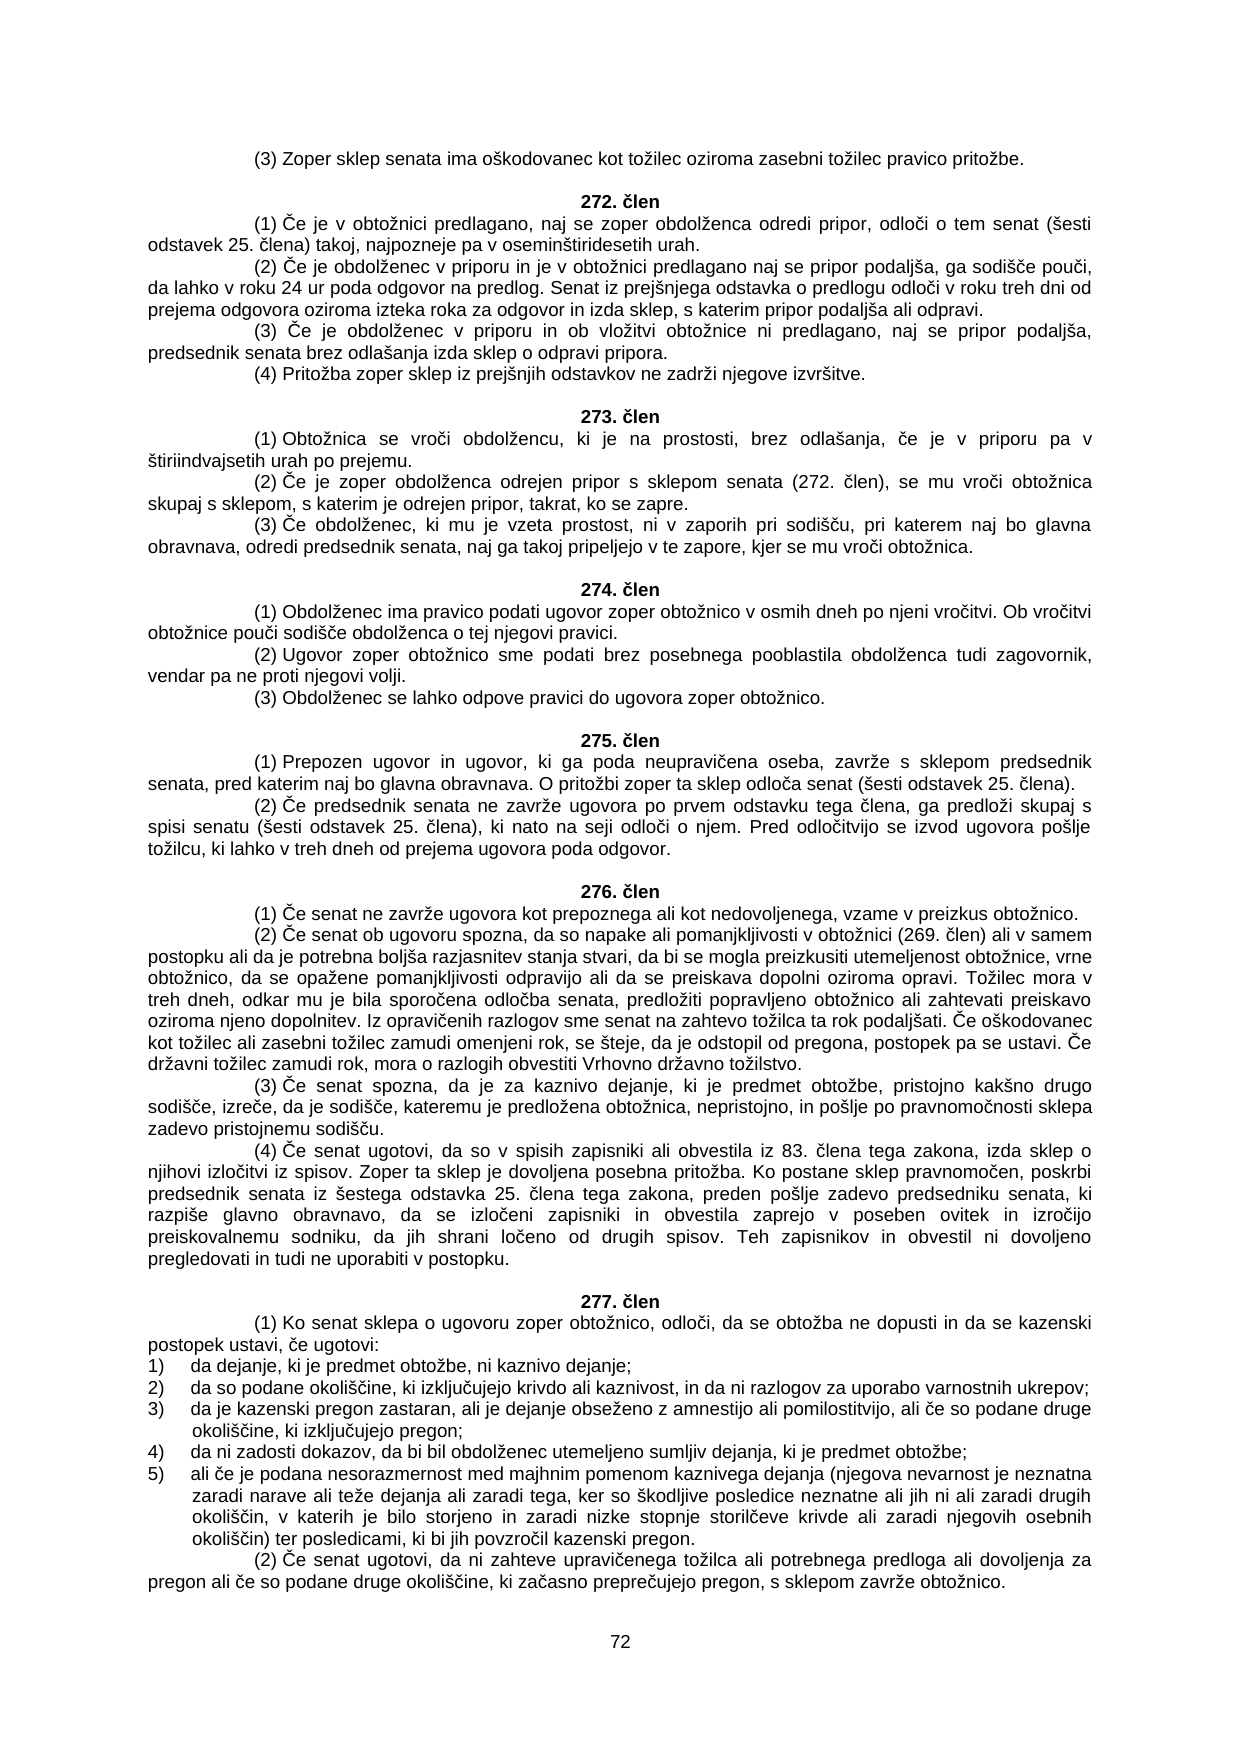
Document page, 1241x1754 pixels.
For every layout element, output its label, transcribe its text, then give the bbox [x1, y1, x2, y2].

text (2) Če senat ob ugovoru spozna, da so napake ali pomanjkljivosti v obtožnici (269. člen) ali v samem postopku ali da je potrebna boljša razjasnitev stanja stvari, da bi se mogla preizkusiti utemeljenost obtožnice, vrne obtožnico, da se opažene pomanjkljivosti odpravijo ali da se preiskava dopolni oziroma opravi. Tožilec mora v treh dneh, odkar mu je bila sporočena odločba senata, predložiti popravljeno obtožnico ali zahtevati preiskavo oziroma njeno dopolnitev. Iz opravičenih razlogov sme senat na zahtevo tožilca ta rok podaljšati. Če oškodovanec kot tožilec ali zasebni tožilec zamudi omenjeni rok, se šteje, da je odstopil od pregona, postopek pa se ustavi. Če državni tožilec zamudi rok, mora o razlogih obvestiti Vrhovno državno tožilstvo. [148, 924, 1093, 1075]
text 273. člen [148, 406, 1093, 428]
text 3) da je kazenski pregon zastaran, ali je dejanje obseženo z amnestijo ali pomilostitvijo, ali če so podane druge okoliščine, ki izključujejo pregon; [148, 1398, 1093, 1441]
text (2) Ugovor zoper obtožnico sme podati brez posebnega pooblastila obdolženca tudi zagovornik, vendar pa ne proti njegovi volji. [148, 643, 1093, 687]
text (1) Obdolženec ima pravico podati ugovor zoper obtožnico v osmih dneh po njeni vročitvi. Ob vročitvi obtožnice pouči sodišče obdolženca o tej njegovi pravici. [148, 600, 1093, 643]
text (1) Obtožnica se vroči obdolžencu, ki je na prostosti, brez odlašanja, če je v priporu pa v štiriindvajsetih urah po prejemu. [148, 428, 1093, 471]
text 277. člen [148, 1290, 1093, 1312]
text (1) Prepozen ugovor in ugovor, ki ga poda neupravičena oseba, zavrže s sklepom predsednik senata, pred katerim naj bo glavna obravnava. O pritožbi zoper ta sklep odloča senat (šesti odstavek 25. člena). [148, 751, 1093, 794]
text (3) Zoper sklep senata ima oškodovanec kot tožilec oziroma zasebni tožilec pravico pritožbe. [148, 148, 1093, 169]
text (1) Če senat ne zavrže ugovora kot prepoznega ali kot nedovoljenega, vzame v preizkus obtožnico. [148, 902, 1093, 924]
text 276. člen [148, 881, 1093, 902]
text (4) Pritožba zoper sklep iz prejšnjih odstavkov ne zadrži njegove izvršitve. [148, 363, 1093, 385]
text (2) Če predsednik senata ne zavrže ugovora po prvem odstavku tega člena, ga predloži skupaj s spisi senatu (šesti odstavek 25. člena), ki nato na seji odloči o njem. Pred odločitvijo se izvod ugovora pošlje tožilcu, ki lahko v treh dneh od prejema ugovora poda odgovor. [148, 794, 1093, 859]
text (3) Če senat spozna, da je za kaznivo dejanje, ki je predmet obtožbe, pristojno kakšno drugo sodišče, izreče, da je sodišče, kateremu je predložena obtožnica, nepristojno, in pošlje po pravnomočnosti sklepa zadevo pristojnemu sodišču. [148, 1075, 1093, 1139]
text (2) Če je zoper obdolženca odrejen pripor s sklepom senata (272. člen), se mu vroči obtožnica skupaj s sklepom, s katerim je odrejen pripor, takrat, ko se zapre. [148, 471, 1093, 514]
text (3) Če je obdolženec v priporu in ob vložitvi obtožnice ni predlagano, naj se pripor podaljša, predsednik senata brez odlašanja izda sklep o odpravi pripora. [148, 320, 1093, 363]
text 2) da so podane okoliščine, ki izključujejo krivdo ali kaznivost, in da ni razlogov za uporabo varnostnih ukrepov; [148, 1377, 1093, 1398]
text (4) Če senat ugotovi, da so v spisih zapisniki ali obvestila iz 83. člena tega zakona, izda sklep o njihovi izločitvi iz spisov. Zoper ta sklep je dovoljena posebna pritožba. Ko postane sklep pravnomočen, poskrbi predsednik senata iz šestega odstavka 25. člena tega zakona, preden pošlje zadevo predsedniku senata, ki razpiše glavno obravnavo, da se izločeni zapisniki in obvestila zaprejo v poseben ovitek in izročijo preiskovalnemu sodniku, da jih shrani ločeno od drugih spisov. Teh zapisnikov in obvestil ni dovoljeno pregledovati in tudi ne uporabiti v postopku. [148, 1139, 1093, 1269]
text 1) da dejanje, ki je predmet obtožbe, ni kaznivo dejanje; [148, 1355, 1093, 1377]
text 4) da ni zadosti dokazov, da bi bil obdolženec utemeljeno sumljiv dejanja, ki je predmet obtožbe; [148, 1441, 1093, 1463]
text 275. člen [148, 730, 1093, 751]
text 274. člen [148, 579, 1093, 600]
text (3) Če obdolženec, ki mu je vzeta prostost, ni v zaporih pri sodišču, pri katerem naj bo glavna obravnava, odredi predsednik senata, naj ga takoj pripeljejo v te zapore, kjer se mu vroči obtožnica. [148, 514, 1093, 557]
text 272. člen [148, 191, 1093, 212]
text (1) Ko senat sklepa o ugovoru zoper obtožnico, odloči, da se obtožba ne dopusti in da se kazenski postopek ustavi, če ugotovi: [148, 1312, 1093, 1355]
text 5) ali če je podana nesorazmernost med majhnim pomenom kaznivega dejanja (njegova nevarnost je neznatna zaradi narave ali teže dejanja ali zaradi tega, ker so škodljive posledice neznatne ali jih ni ali zaradi drugih okoliščin, v katerih je bilo storjeno in zaradi nizke stopnje storilčeve krivde ali zaradi njegovih osebnih okoliščin) ter posledicami, ki bi jih povzročil kazenski pregon. [148, 1463, 1093, 1549]
text (2) Če je obdolženec v priporu in je v obtožnici predlagano naj se pripor podaljša, ga sodišče pouči, da lahko v roku 24 ur poda odgovor na predlog. Senat iz prejšnjega odstavka o predlogu odloči v roku treh dni od prejema odgovora oziroma izteka roka za odgovor in izda sklep, s katerim pripor podaljša ali odpravi. [148, 255, 1093, 320]
text (2) Če senat ugotovi, da ni zahteve upravičenega tožilca ali potrebnega predloga ali dovoljenja za pregon ali če so podane druge okoliščine, ki začasno preprečujejo pregon, s sklepom zavrže obtožnico. [148, 1549, 1093, 1592]
text (3) Obdolženec se lahko odpove pravici do ugovora zoper obtožnico. [148, 687, 1093, 708]
text (1) Če je v obtožnici predlagano, naj se zoper obdolženca odredi pripor, odloči o tem senat (šesti odstavek 25. člena) takoj, najpozneje pa v oseminštiridesetih urah. [148, 212, 1093, 255]
